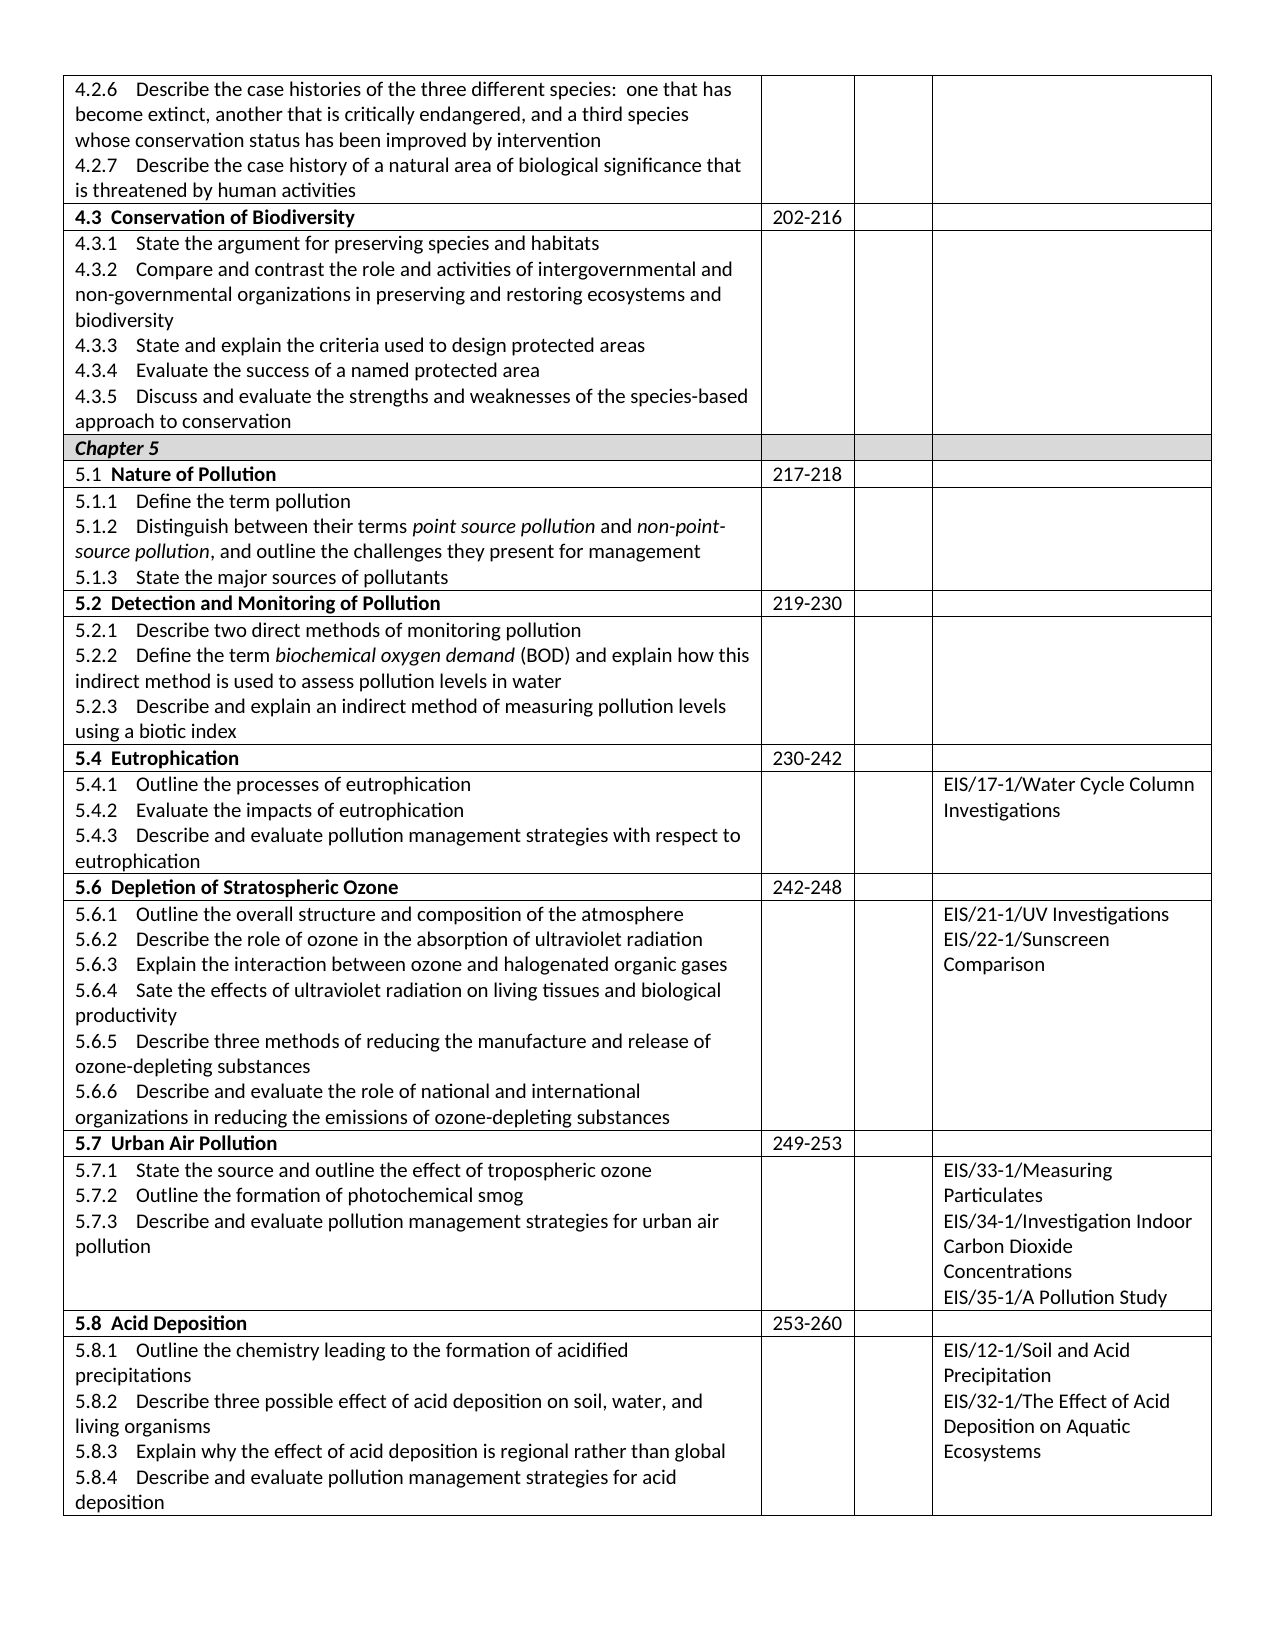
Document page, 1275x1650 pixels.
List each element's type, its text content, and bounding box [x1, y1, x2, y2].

table_cell 217-218 [762, 461, 854, 487]
table_cell 5.4 Eutrophication [64, 745, 761, 771]
table_cell [855, 204, 932, 229]
table_cell [933, 435, 1211, 460]
table_cell [855, 617, 932, 744]
table_cell [933, 488, 1211, 589]
table_cell 202-216 [762, 204, 854, 229]
table_cell 5.1 Nature of Pollution [64, 461, 761, 487]
table_cell Chapter 5 [64, 435, 761, 460]
table_cell [855, 488, 932, 589]
table_cell EIS/21-1/UV Investigations EIS/22-1/Sunscreen Comparison [933, 901, 1211, 1129]
table_cell [933, 76, 1211, 203]
table_cell 253-260 [762, 1311, 854, 1336]
table_cell [855, 1311, 932, 1336]
table_cell [855, 874, 932, 900]
table_cell [762, 76, 854, 203]
table_cell [933, 874, 1211, 900]
table_cell EIS/33-1/Measuring Particulates EIS/34-1/Investigation Indoor Carbon Dioxide Concentrations EIS/35-1/A Pollution Study [933, 1157, 1211, 1309]
table_cell [933, 461, 1211, 487]
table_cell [64, 76, 761, 203]
table_cell [762, 231, 854, 434]
table_cell 4.3.1 State the argument for preserving species and habitats 4.3.2 Compare and contrast the role and activities of intergovernmental and non-governmental organizations in preserving and restoring ecosystems and biodiversity 4.3.3 State and explain the criteria used to design protected areas 4.3.4 Evaluate the success of a named protected area 4.3.5 Discuss and evaluate the strengths and weaknesses of the species-based approach to conservation [64, 231, 761, 434]
table_cell [855, 1131, 932, 1156]
table_cell 230-242 [762, 745, 854, 771]
table_cell [933, 231, 1211, 434]
table_cell 5.2.1 Describe two direct methods of monitoring pollution 5.2.2 Define the term biochemical oxygen demand (BOD) and explain how this indirect method is used to assess pollution levels in water 5.2.3 Describe and explain an indirect method of measuring pollution levels using a biotic index [64, 617, 761, 744]
table_cell 219-230 [762, 591, 854, 616]
table_cell 5.1.1 Define the term pollution 5.1.2 Distinguish between their terms point source pollution and non-point-source pollution, and outline the challenges they present for management 5.1.3 State the major sources of pollutants [64, 488, 761, 589]
table_cell [855, 1157, 932, 1309]
table_cell [855, 461, 932, 487]
table_cell [933, 1131, 1211, 1156]
table_cell [762, 1157, 854, 1309]
table_cell [762, 617, 854, 744]
table_cell [762, 1337, 854, 1515]
table_cell 5.7.1 State the source and outline the effect of tropospheric ozone 5.7.2 Outline the formation of photochemical smog 5.7.3 Describe and evaluate pollution management strategies for urban air pollution [64, 1157, 761, 1309]
table_cell [855, 1337, 932, 1515]
table_cell [933, 745, 1211, 771]
table_cell [933, 204, 1211, 229]
table_cell [933, 1311, 1211, 1336]
table_cell [762, 488, 854, 589]
table_cell [762, 435, 854, 460]
table_cell [855, 231, 932, 434]
table_cell 5.8.1 Outline the chemistry leading to the formation of acidified precipitations 5.8.2 Describe three possible effect of acid deposition on soil, water, and living organisms 5.8.3 Explain why the effect of acid deposition is regional rather than global 5.8.4 Describe and evaluate pollution management strategies for acid deposition [64, 1337, 761, 1515]
table_cell 5.4.1 Outline the processes of eutrophication 5.4.2 Evaluate the impacts of eutrophication 5.4.3 Describe and evaluate pollution management strategies with respect to eutrophication [64, 772, 761, 873]
table_cell [855, 745, 932, 771]
table_cell [855, 772, 932, 873]
table_cell [855, 901, 932, 1129]
table_cell 5.6 Depletion of Stratospheric Ozone [64, 874, 761, 900]
table_cell 5.6.1 Outline the overall structure and composition of the atmosphere 5.6.2 Describe the role of ozone in the absorption of ultraviolet radiation 5.6.3 Explain the interaction between ozone and halogenated organic gases 5.6.4 Sate the effects of ultraviolet radiation on living tissues and biological productivity 5.6.5 Describe three methods of reducing the manufacture and release of ozone-depleting substances 5.6.6 Describe and evaluate the role of national and international organizations in reducing the emissions of ozone-depleting substances [64, 901, 761, 1129]
table_cell [855, 76, 932, 203]
table_cell 5.2 Detection and Monitoring of Pollution [64, 591, 761, 616]
table_cell 5.8 Acid Deposition [64, 1311, 761, 1336]
table_cell 242-248 [762, 874, 854, 900]
table_cell 5.7 Urban Air Pollution [64, 1131, 761, 1156]
table_cell EIS/12-1/Soil and Acid Precipitation EIS/32-1/The Effect of Acid Deposition on Aquatic Ecosystems [933, 1337, 1211, 1515]
table_cell [933, 617, 1211, 744]
table_cell [855, 435, 932, 460]
table_cell EIS/17-1/Water Cycle Column Investigations [933, 772, 1211, 873]
table_cell 4.3 Conservation of Biodiversity [64, 204, 761, 229]
table_cell [855, 591, 932, 616]
table_cell [762, 772, 854, 873]
table_cell [933, 591, 1211, 616]
table_cell [762, 901, 854, 1129]
table_cell 249-253 [762, 1131, 854, 1156]
